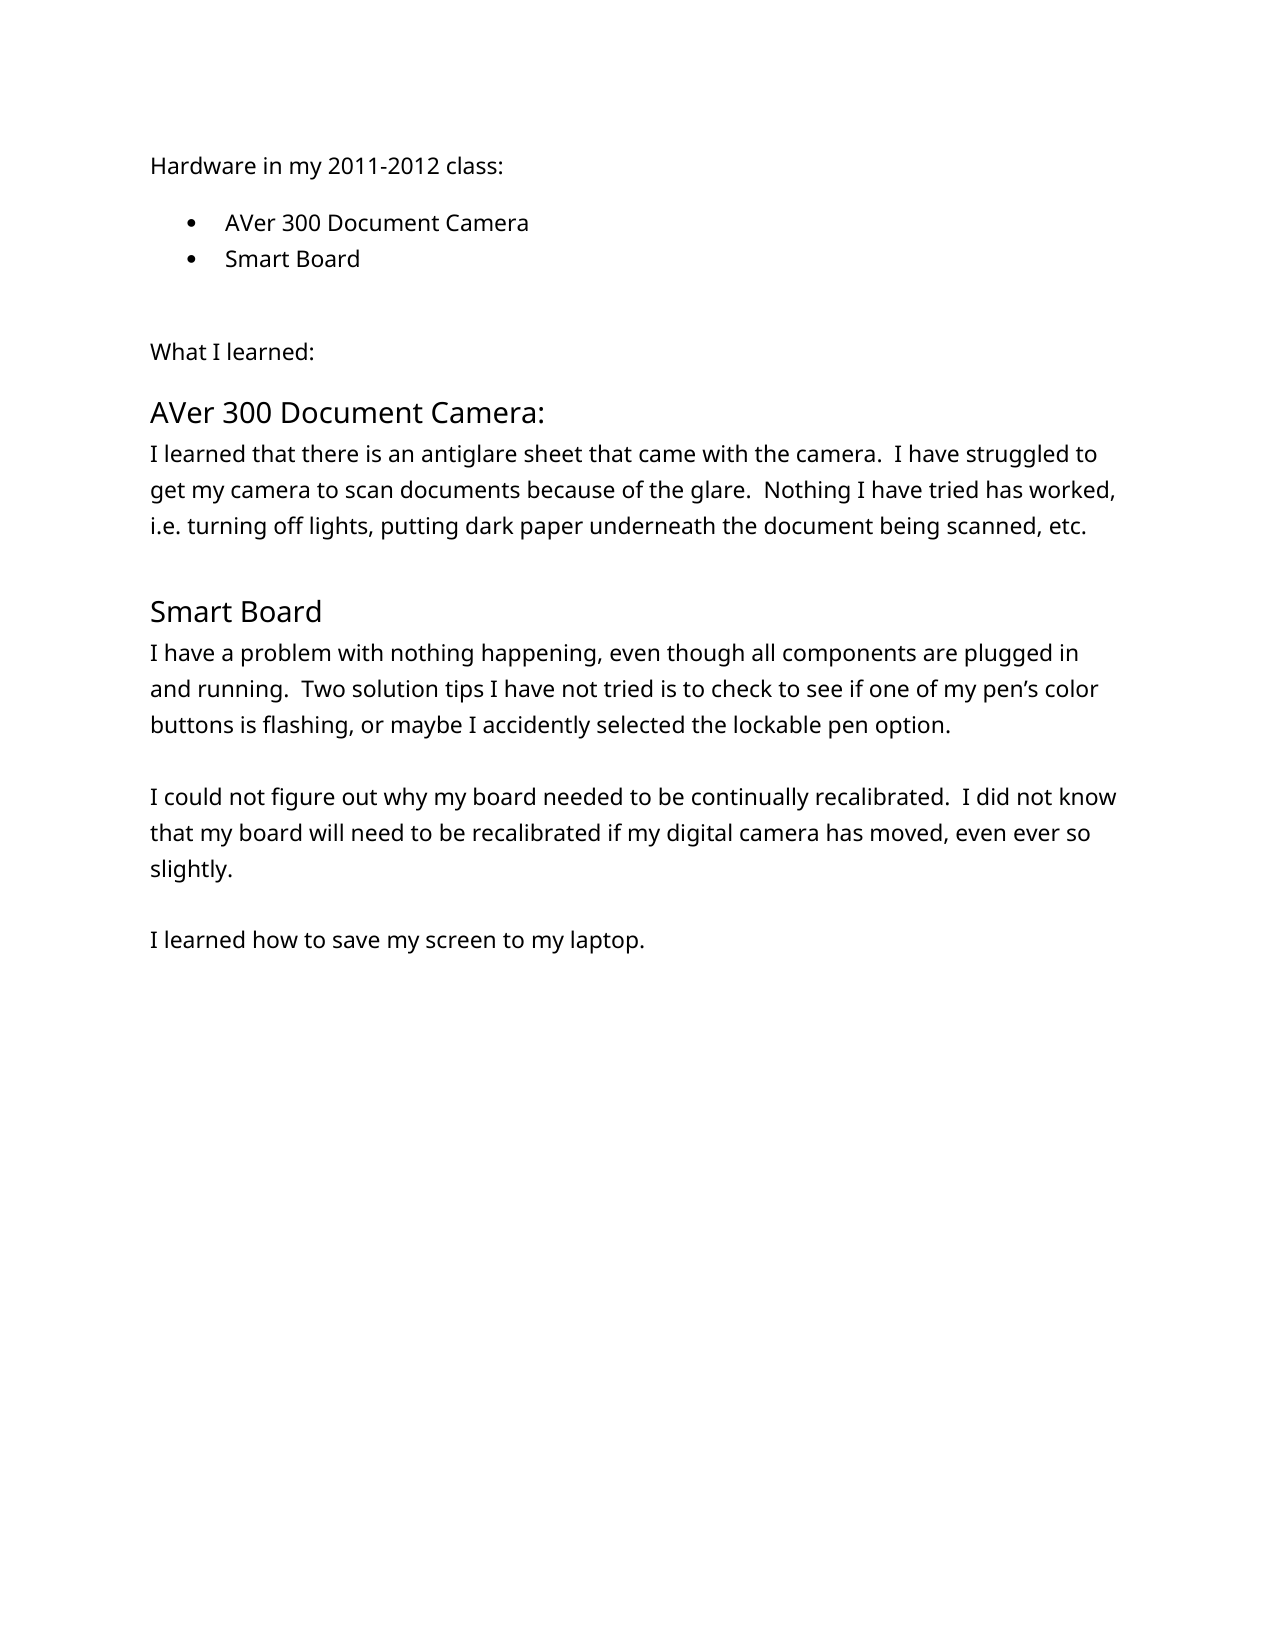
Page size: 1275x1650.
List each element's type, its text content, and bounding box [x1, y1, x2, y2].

text AVer 300 Document Camera: [150, 392, 1125, 432]
text I could not figure out why my board needed to be continually recalibrated. I did not know that my board will need to be recalibrated if my digital camera has moved, even ever so slightly. [150, 781, 1125, 884]
text I learned that there is an antiglare sheet that came with the camera. I have struggled to get my camera to scan documents because of the glare. Nothing I have tried has worked, i.e. turning off lights, putting dark paper underneath the document being scanned, etc. [150, 438, 1125, 541]
text I have a problem with nothing happening, even though all components are plugged in and running. Two solution tips I have not tried is to check to see if one of my pen’s color buttons is flashing, or maybe I accidently selected the lockable pen option. [150, 637, 1125, 740]
text Smart Board [150, 591, 1125, 631]
list Smart Board [187, 243, 1125, 274]
text What I learned: [150, 335, 1125, 367]
text I learned how to save my screen to my laptop. [150, 924, 1125, 956]
list AVer 300 Document Camera [187, 207, 1125, 238]
text Hardware in my 2011-2012 class: [150, 150, 1125, 181]
